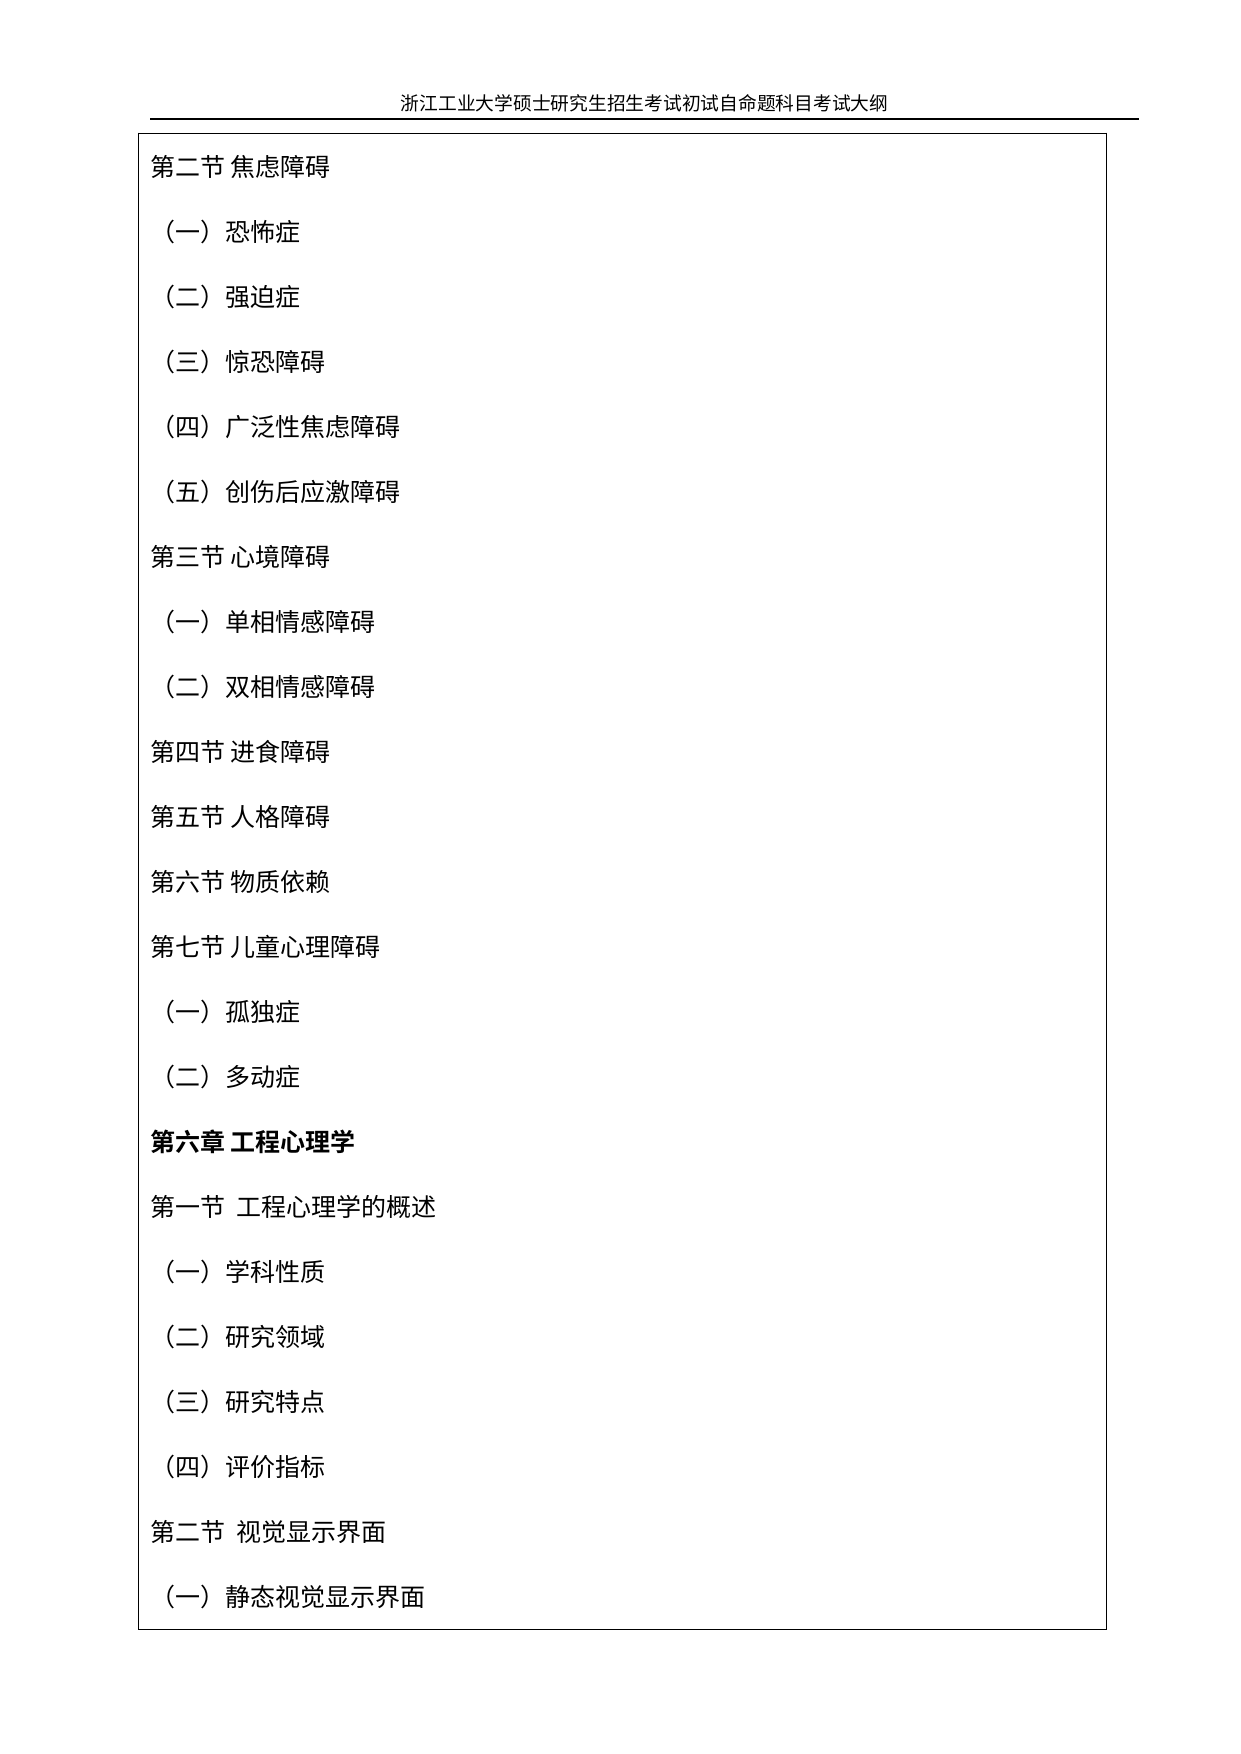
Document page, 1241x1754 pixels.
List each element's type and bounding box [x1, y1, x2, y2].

table_cell [139, 134, 1106, 1628]
